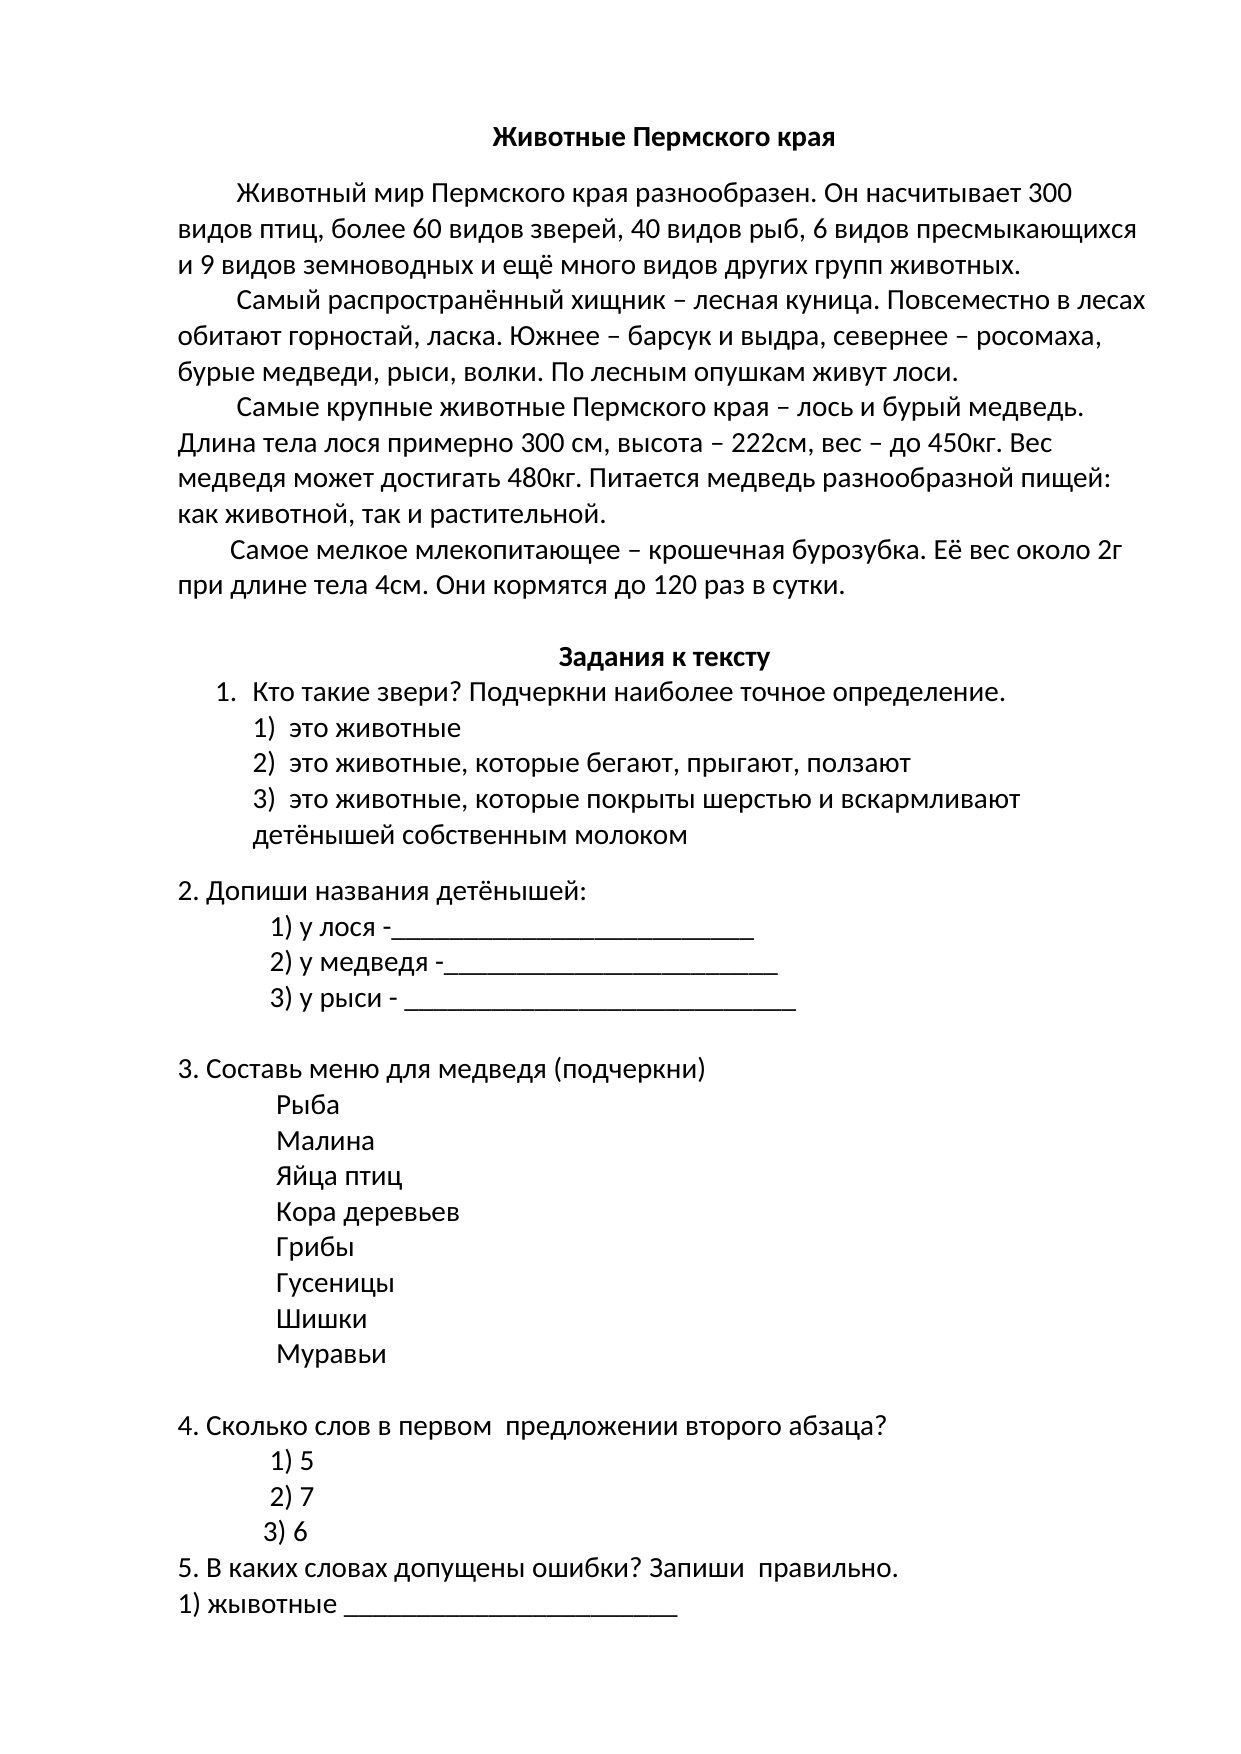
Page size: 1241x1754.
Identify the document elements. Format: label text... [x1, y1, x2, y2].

text Малина [177, 1122, 1152, 1157]
text Самые крупные животные Пермского края – лось и бурый медведь. Длина тела лося примерно 300 см, высота – 222см, вес – до 450кг. Вес медведя может достигать 480кг. Питается медведь разнообразной пищей: как животной, так и растительной. [177, 388, 1152, 531]
text 3) 6 [177, 1513, 1152, 1549]
text 5. В каких словах допущены ошибки? Запиши правильно. [177, 1549, 1152, 1585]
text Яйца птиц [177, 1157, 1152, 1193]
list Кто такие звери? Подчеркни наиболее точное определение. [215, 673, 1152, 709]
list 2) это животные, которые бегают, прыгают, ползают [252, 744, 1152, 780]
text 2) 7 [177, 1478, 1152, 1513]
text Самое мелкое млекопитающее – крошечная бурозубка. Её вес около 2г при длине тела 4см. Они кормятся до 120 раз в сутки. [177, 531, 1152, 602]
text Животный мир Пермского края разнообразен. Он насчитывает 300 видов птиц, более 60 видов зверей, 40 видов рыб, 6 видов пресмыкающихся и 9 видов земноводных и ещё много видов других групп животных. [177, 174, 1152, 281]
text Кора деревьев [177, 1193, 1152, 1228]
text 1) жывотные _______________________ [177, 1585, 1152, 1620]
text Муравьи [177, 1335, 1152, 1371]
list 3) это животные, которые покрыты шерстью и вскармливают детёнышей собственным молоком [252, 780, 1152, 851]
text Грибы [177, 1228, 1152, 1264]
text 1) у лося -_________________________ [177, 908, 1152, 943]
list 1) это животные [252, 709, 1152, 744]
text 4. Сколько слов в первом предложении второго абзаца? [177, 1407, 1152, 1442]
text Шишки [177, 1300, 1152, 1335]
text Самый распространённый хищник – лесная куница. Повсеместно в лесах обитают горностай, ласка. Южнее – барсук и выдра, севернее – росомаха, бурые медведи, рыси, волки. По лесным опушкам живут лоси. [177, 281, 1152, 388]
text 3. Составь меню для медведя (подчеркни) [177, 1050, 1152, 1086]
text Задания к тексту [177, 638, 1152, 673]
text Животные Пермского края [177, 118, 1152, 154]
text Гусеницы [177, 1264, 1152, 1300]
text 3) у рыси - ___________________________ [177, 979, 1152, 1015]
text Рыба [177, 1086, 1152, 1122]
text 2) у медведя -_______________________ [177, 943, 1152, 979]
text 1) 5 [177, 1442, 1152, 1478]
text 2. Допиши названия детёнышей: [177, 872, 1152, 908]
